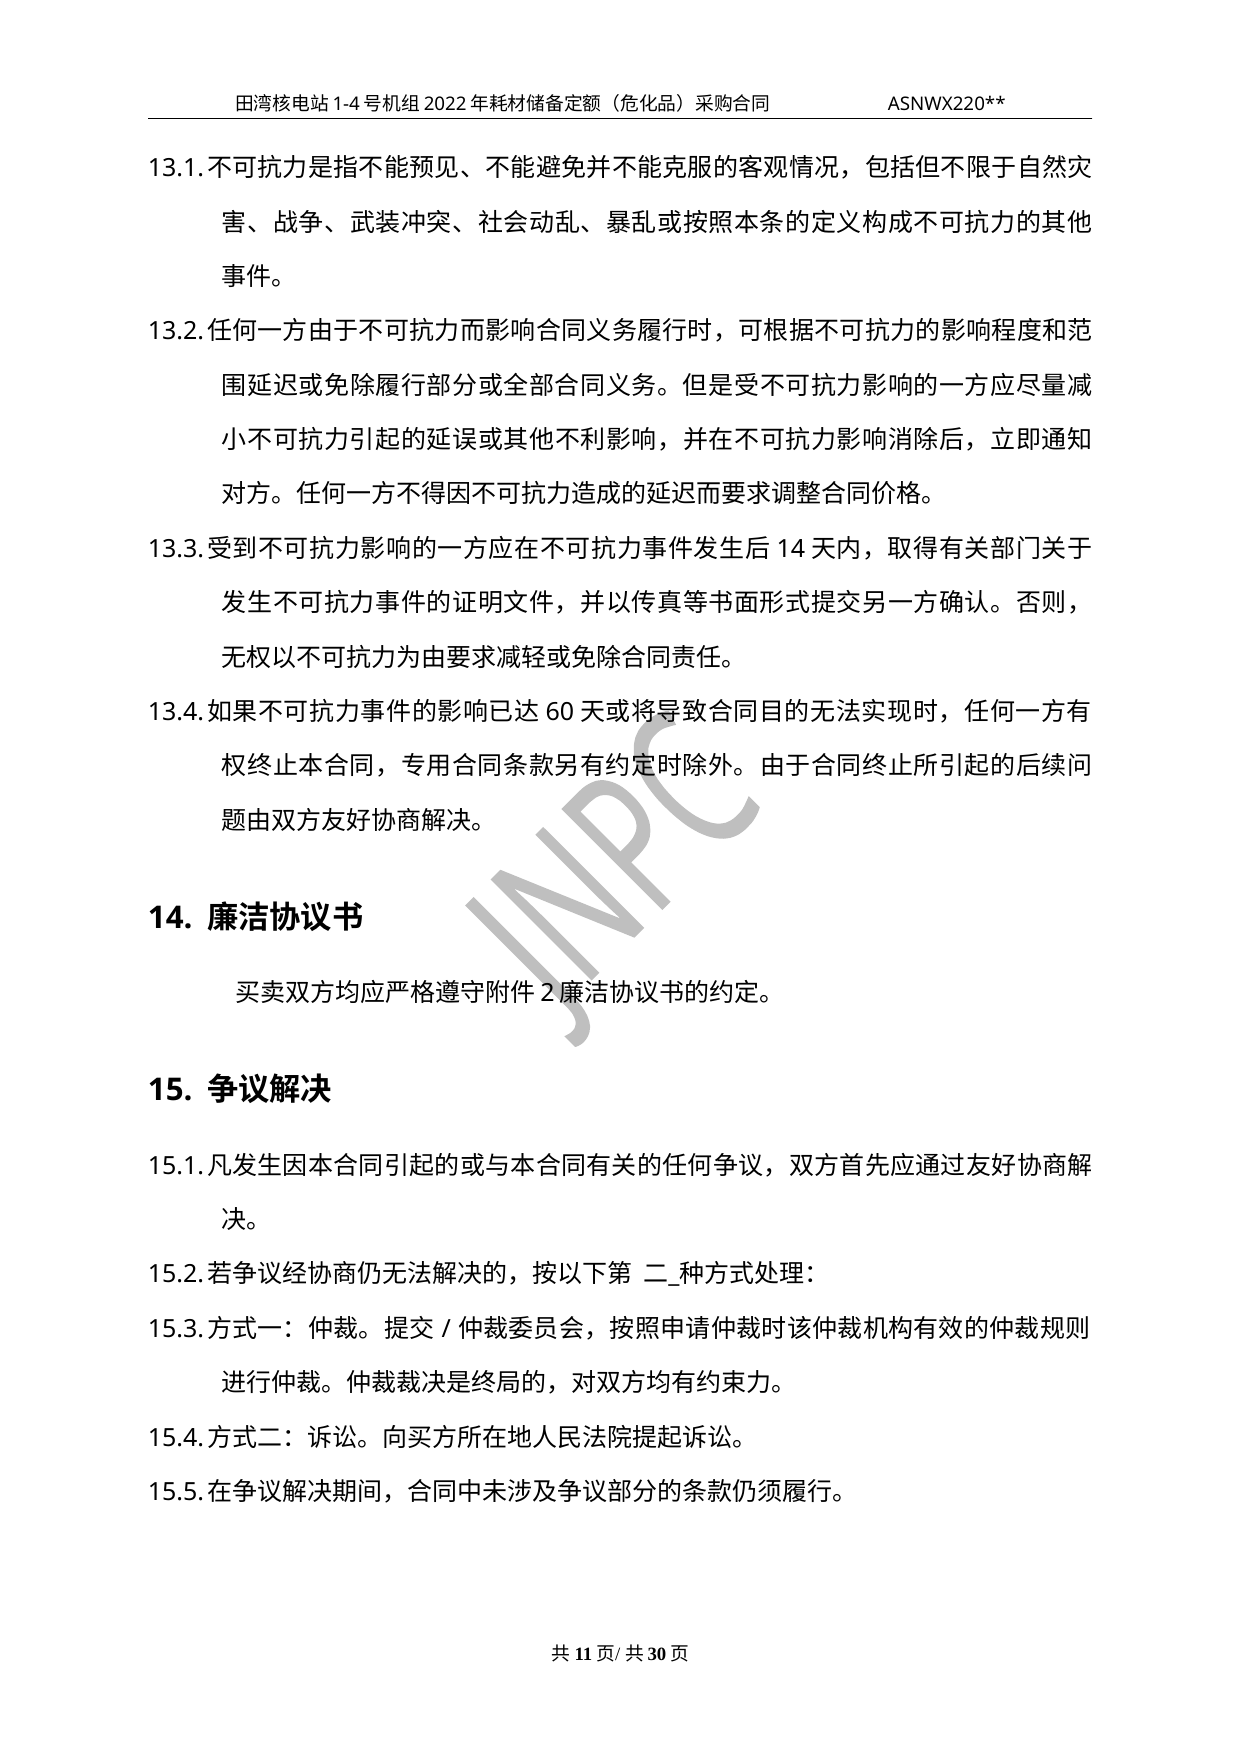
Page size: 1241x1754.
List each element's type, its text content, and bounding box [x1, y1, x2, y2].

list 不可抗力是指不能预见、不能避免并不能克服的客观情况，包括但不限于自然灾害、战争、武装冲突、社会动乱、暴乱或按照本条的定义构成不可抗力的其他事件。 [148, 148, 1092, 293]
list 若争议经协商仍无法解决的，按以下第 二_种方式处理： [148, 1254, 1092, 1290]
list 方式一：仲裁。提交 / 仲裁委员会，按照申请仲裁时该仲裁机构有效的仲裁规则进行仲裁。仲裁裁决是终局的，对双方均有约束力。 [148, 1308, 1092, 1399]
list 方式二：诉讼。向买方所在地人民法院提起诉讼。 [148, 1417, 1092, 1453]
list 任何一方由于不可抗力而影响合同义务履行时，可根据不可抗力的影响程度和范围延迟或免除履行部分或全部合同义务。但是受不可抗力影响的一方应尽量减小不可抗力引起的延误或其他不利影响，并在不可抗力影响消除后，立即通知对方。任何一方不得因不可抗力造成的延迟而要求调整合同价格。 [148, 311, 1092, 510]
list 如果不可抗力事件的影响已达60天或将导致合同目的无法实现时，任何一方有权终止本合同，专用合同条款另有约定时除外。由于合同终止所引起的后续问题由双方友好协商解决。 [148, 691, 1092, 836]
text 争议解决 [148, 1064, 1092, 1110]
text 买卖双方均应严格遵守附件2廉洁协议书的约定。 [148, 973, 1092, 1009]
list 在争议解决期间，合同中未涉及争议部分的条款仍须履行。 [148, 1471, 1092, 1508]
text 廉洁协议书 [148, 892, 1092, 937]
list 受到不可抗力影响的一方应在不可抗力事件发生后14天内，取得有关部门关于发生不可抗力事件的证明文件，并以传真等书面形式提交另一方确认。否则，无权以不可抗力为由要求减轻或免除合同责任。 [148, 528, 1092, 673]
list 凡发生因本合同引起的或与本合同有关的任何争议，双方首先应通过友好协商解决。 [148, 1145, 1092, 1236]
